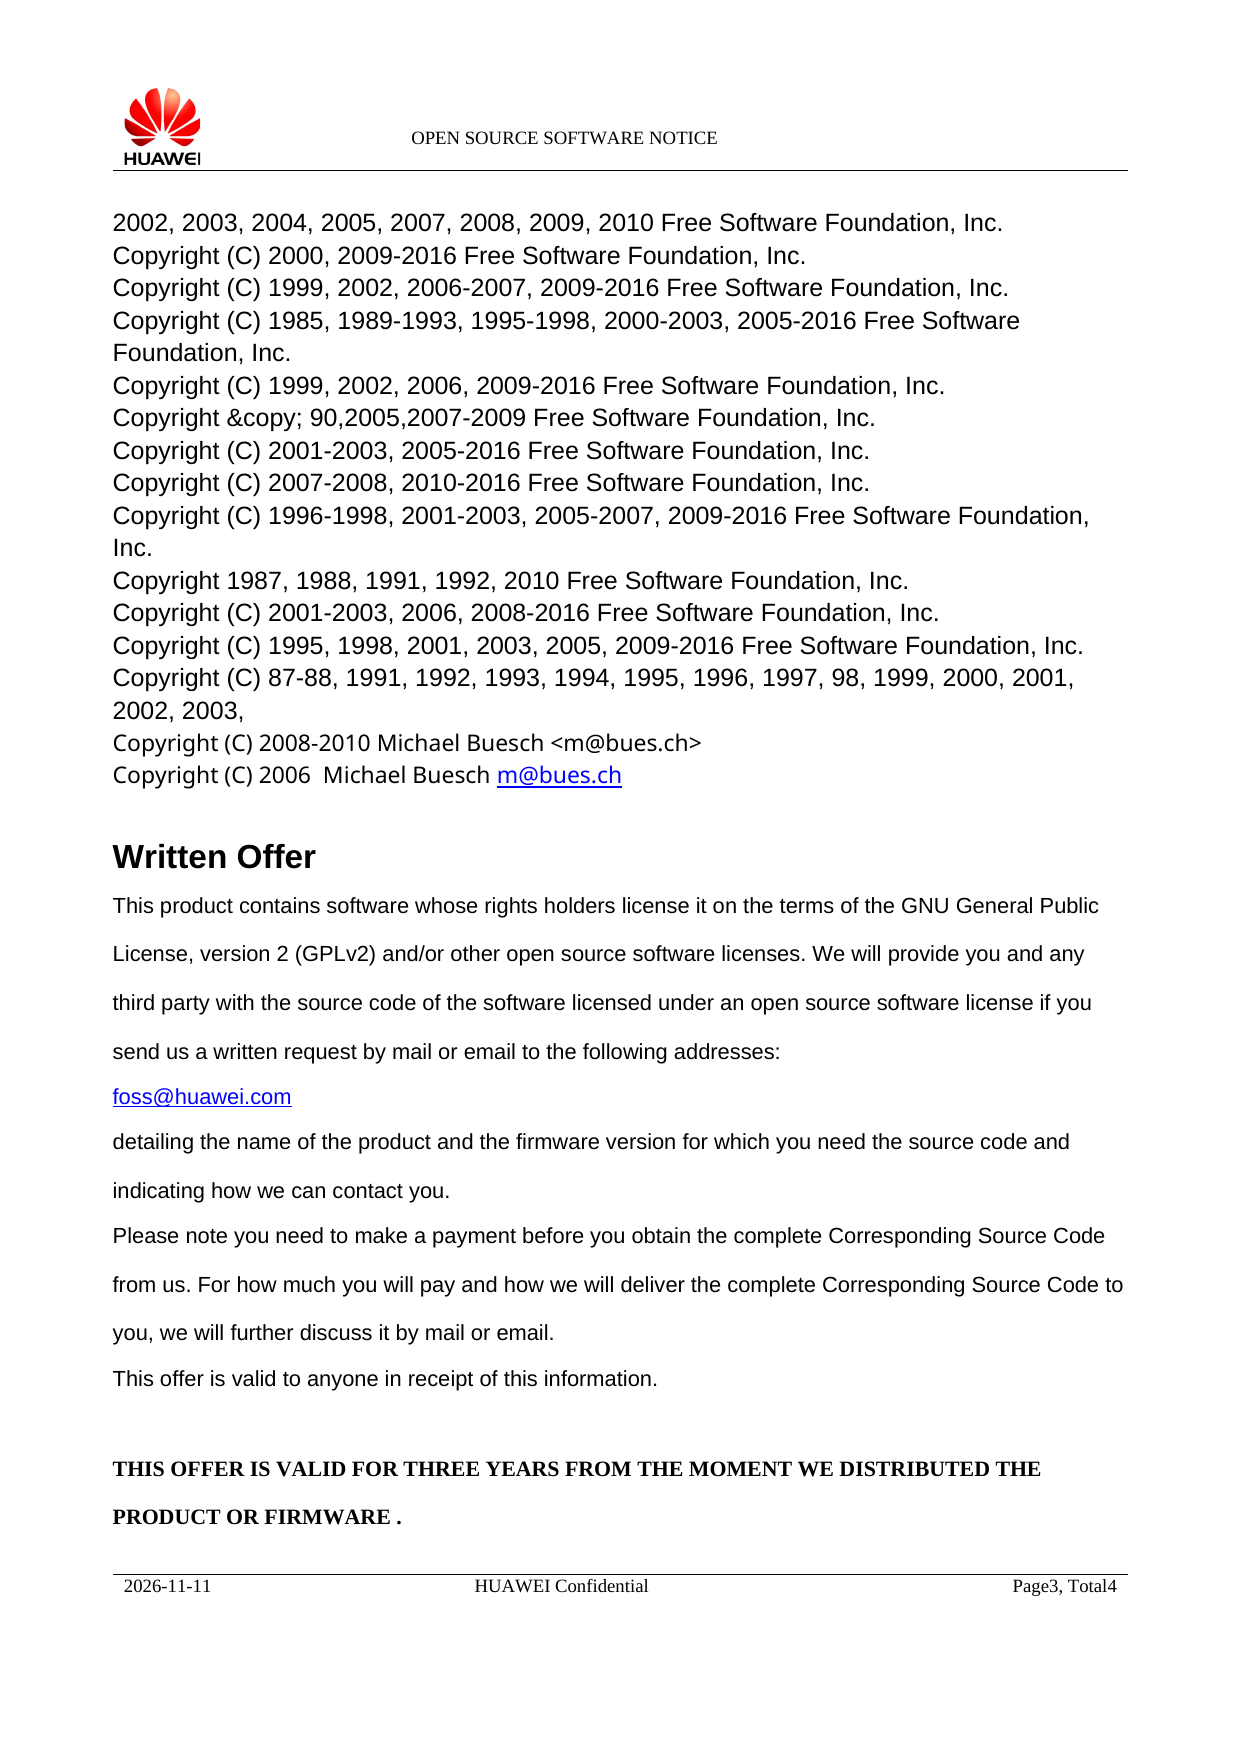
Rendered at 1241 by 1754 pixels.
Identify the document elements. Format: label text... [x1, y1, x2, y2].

text foss@huawei.com [112, 1080, 1128, 1113]
text This offer is valid for three years from the moment we distributed the product or firmware . [112, 1452, 1128, 1533]
text detailing the name of the product and the firmware version for which you need the source code and indicating how we can contact you. [112, 1125, 1128, 1207]
text Written Offer [112, 824, 1128, 889]
text This offer is valid to anyone in receipt of this information. [112, 1362, 1128, 1394]
text Please note you need to make a payment before you obtain the complete Corresponding Source Code from us. For how much you will pay and how we will deliver the complete Corresponding Source Code to you, we will further discuss it by mail or email. [112, 1219, 1128, 1349]
picture [124, 88, 201, 165]
text Copyright (C) 2008-2010 Michael Buesch <m@bues.ch> [112, 726, 1128, 759]
text This product contains software whose rights holders license it on the terms of the GNU General Public License, version 2 (GPLv2) and/or other open source software licenses. We will provide you and any third party with the source code of the software licensed under an open source software license if you send us a written request by mail or email to the following addresses: [112, 889, 1128, 1068]
text Copyright (C) 2006 Michael Buesch m@bues.ch [112, 759, 1128, 791]
